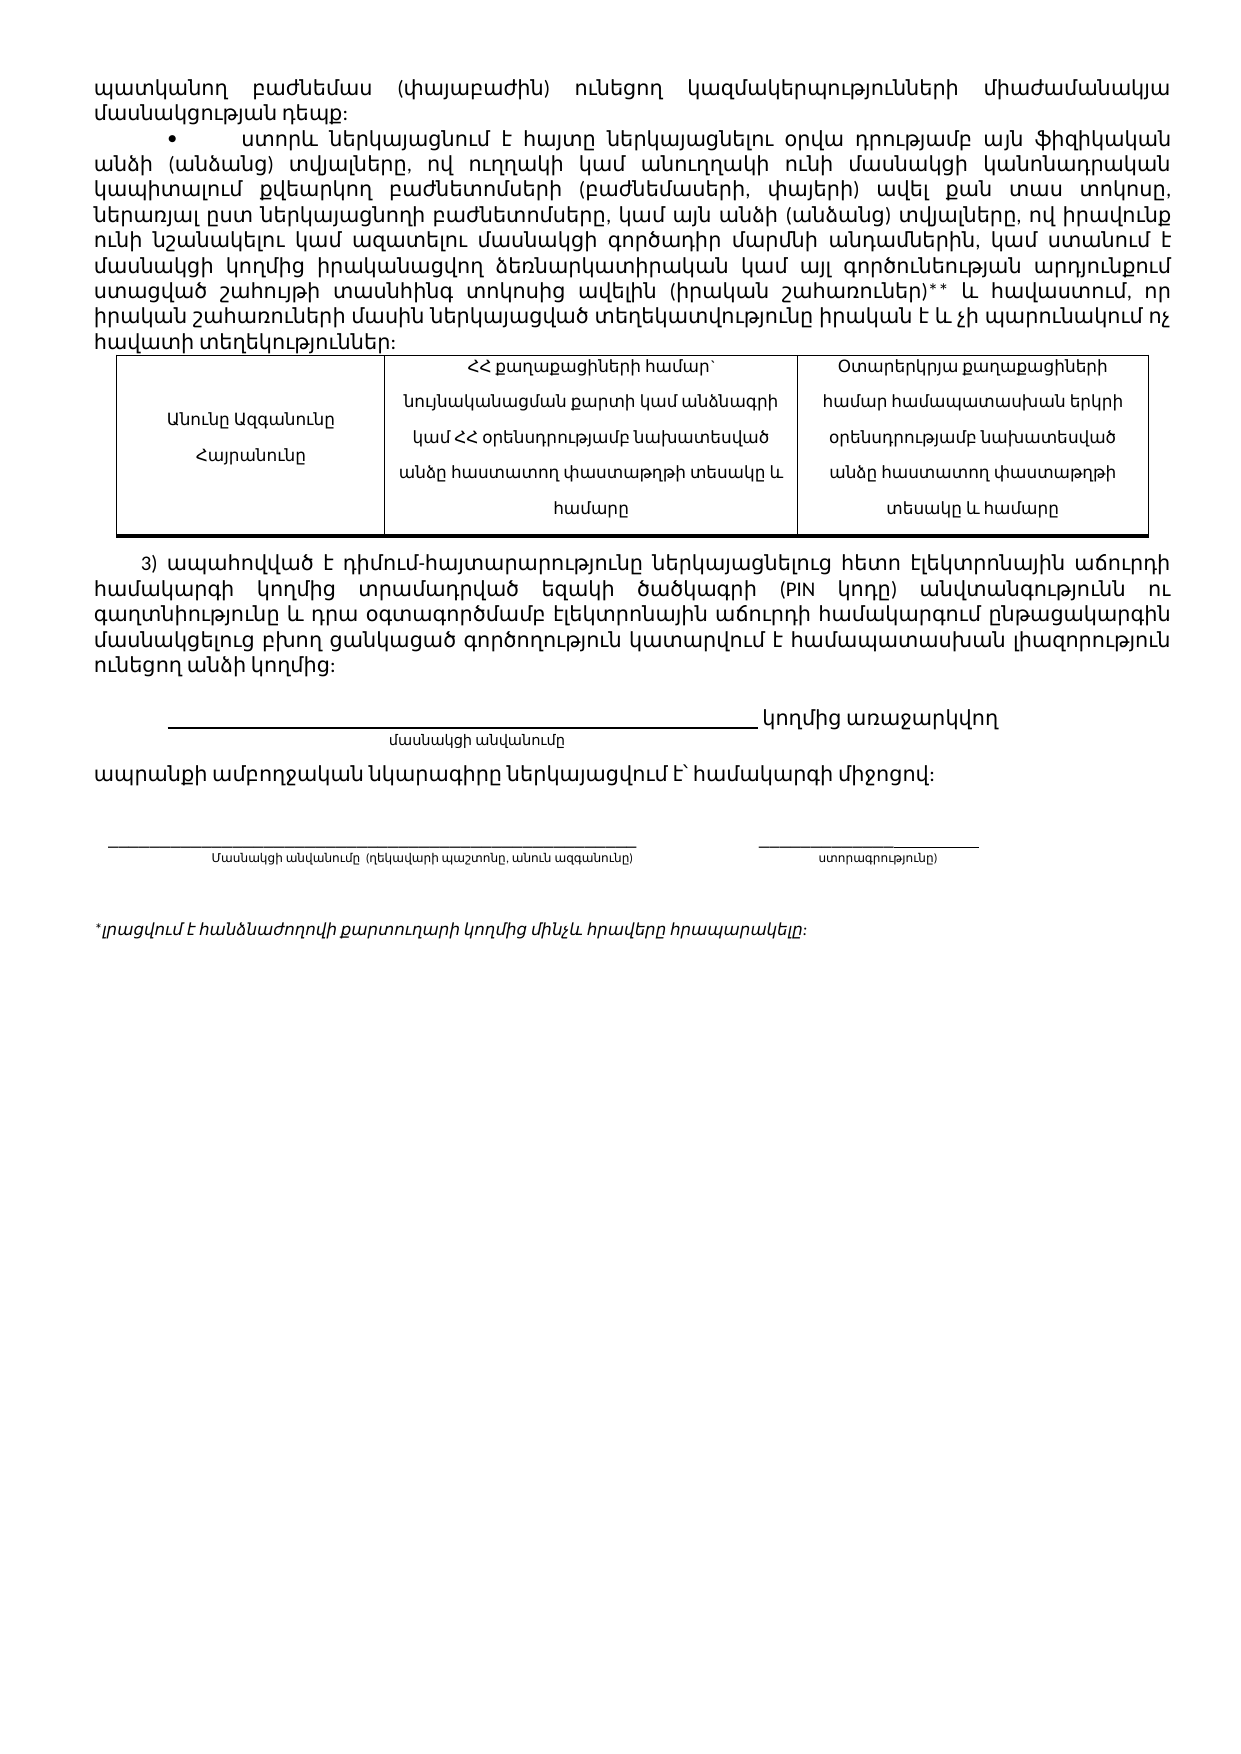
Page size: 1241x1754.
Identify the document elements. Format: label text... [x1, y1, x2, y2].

table_header ՀՀ քաղաքացիների համար` նույնականացման քարտի կամ անձնագրի կամ ՀՀ օրենսդրությամբ նախատեսված անձը հաստատող փաստաթղթի տեսակը և համարը [385, 356, 797, 534]
text պատկանող բաժնեմաս (փայաբաժին) ունեցող կազմակերպությունների միաժամանակյա մասնակցության դեպք: [94, 75, 1171, 126]
text ___________________________________________________ _____________ [108, 825, 1171, 851]
text 3) ապահովված է դիմում-հայտարարությունը ներկայացնելուց հետո էլեկտրոնային աճուրդի համակարգի կողմից տրամադրված եզակի ծածկագրի (PIN կոդը) անվտանգությունն ու գաղտնիությունը և դրա օգտագործմամբ էլեկտրոնային աճուրդի համակարգում ընթացակարգին մասնակցելուց բխող ցանկացած գործողություն կատարվում է համապատասխան լիազորություն ունեցող անձի կողմից: [94, 551, 1171, 678]
table_header Անունը Ազգանունը Հայրանունը [117, 356, 384, 534]
text Մասնակցի անվանումը (ղեկավարի պաշտոնը, անուն ազգանունը) ստորագրությունը) [108, 851, 1171, 876]
table_header Օտարերկրյա քաղաքացիների համար համապատասխան երկրի օրենսդրությամբ նախատեսված անձը հաստատող փաստաթղթի տեսակը և համարը [798, 356, 1148, 534]
text ապրանքի ամբողջական նկարագիրը ներկայացվում է՝ համակարգի միջոցով: [94, 762, 1171, 787]
text *լրացվում է հանձնաժողովի քարտուղարի կողմից մինչև հրավերը հրապարակելը: [94, 919, 1171, 939]
text մասնակցի անվանումը [94, 731, 1171, 762]
text կողմից առաջարկվող [94, 706, 1171, 731]
list ստորև ներկայացնում է հայտը ներկայացնելու օրվա դրությամբ այն ֆիզիկական անձի (անձանց) տվյալները, ով ուղղակի կամ անուղղակի ունի մասնակցի կանոնադրական կապիտալում քվեարկող բաժնետոմսերի (բաժնեմասերի, փայերի) ավել քան տաս տոկոսը, ներառյալ ըստ ներկայացնողի բաժնետոմսերը, կամ այն անձի (անձանց) տվյալները, ով իրավունք ունի նշանակելու կամ ազատելու մասնակցի գործադիր մարմնի անդամներին, կամ ստանում է մասնակցի կողմից իրականացվող ձեռնարկատիրական կամ այլ գործունեության արդյունքում ստացված շահույթի տասնհինգ տոկոսից ավելին (իրական շահառուներ)** և հավաստում, որ իրական շահառուների մասին ներկայացված տեղեկատվությունը իրական է և չի պարունակում ոչ հավատի տեղեկություններ: [94, 126, 1171, 354]
